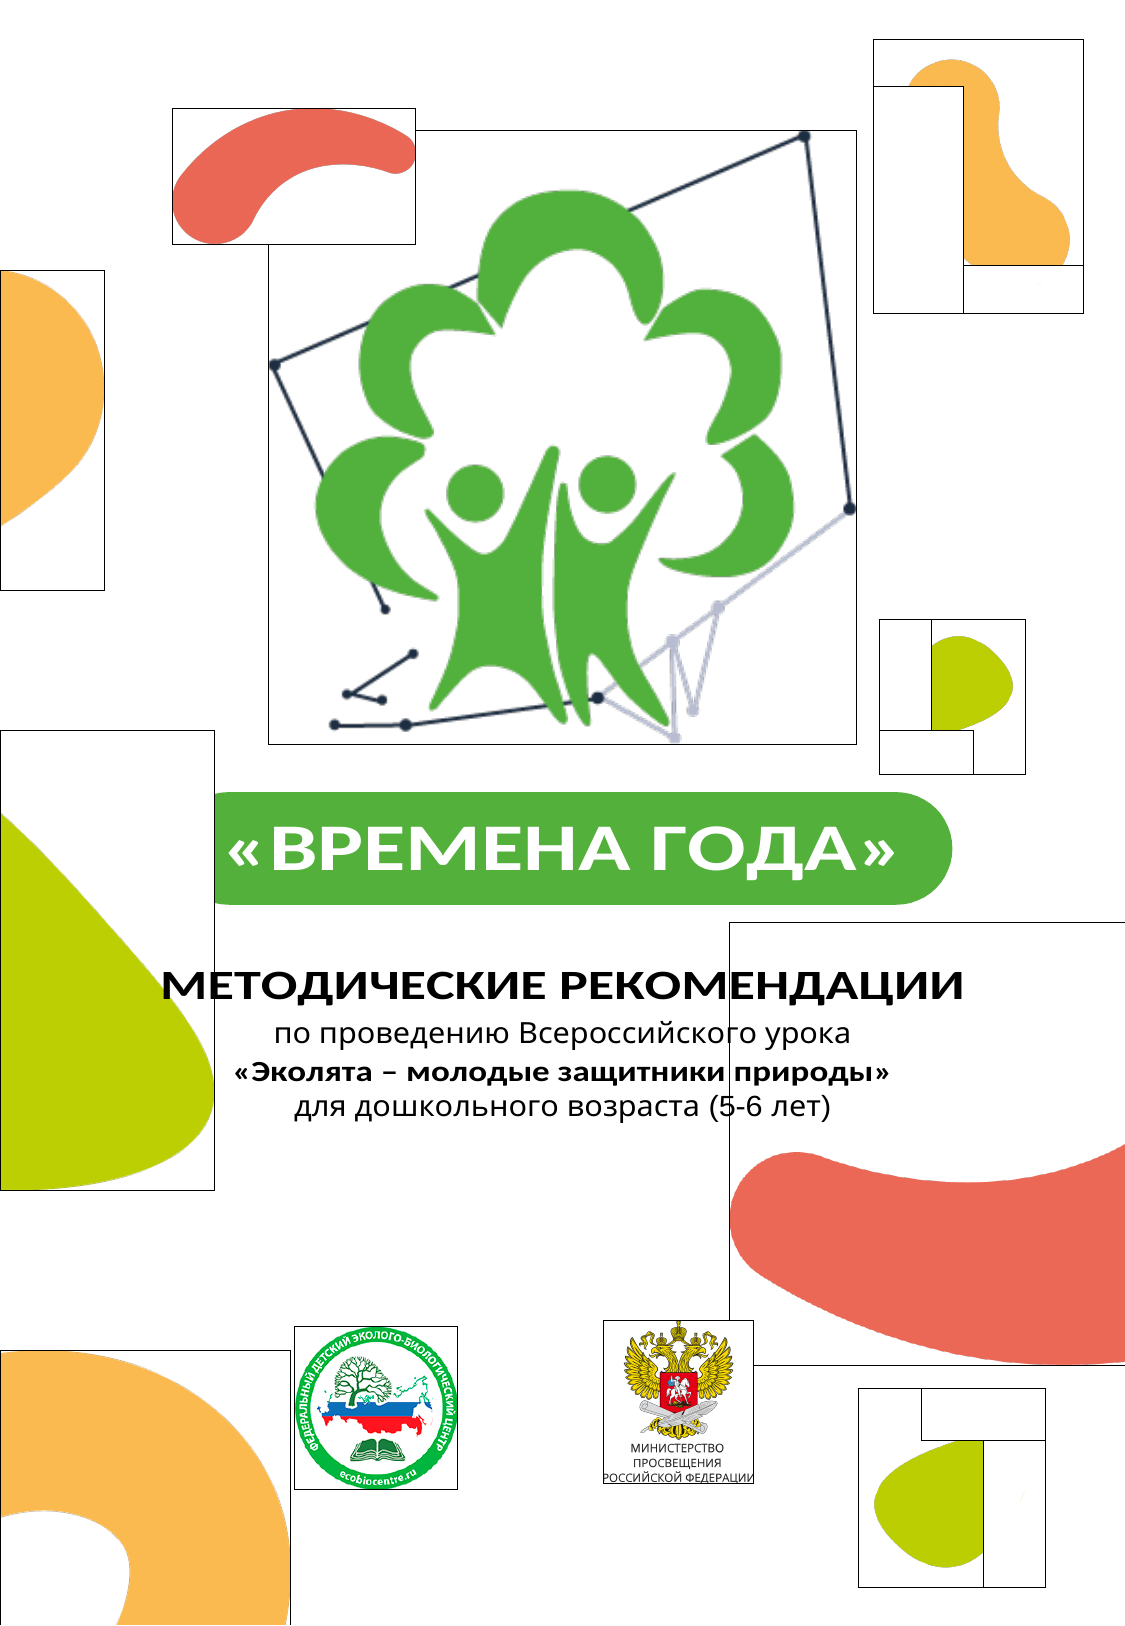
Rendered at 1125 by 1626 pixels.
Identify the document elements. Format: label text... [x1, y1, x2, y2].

picture [269, 131, 856, 744]
subtitle МЕТОДИЧЕСКИЕ РЕКОМЕНДАЦИИ [158, 959, 967, 1010]
picture [1, 731, 214, 1190]
picture [964, 266, 1083, 313]
text по проведению Всероссийского урока [158, 1012, 967, 1052]
text «Эколята – молодые защитники природы» [158, 1053, 967, 1088]
picture [984, 1441, 1045, 1587]
picture [859, 1389, 983, 1587]
picture [1, 271, 104, 590]
picture [874, 40, 1083, 265]
text для дошкольного возраста (5-6 лет) [158, 1088, 967, 1123]
picture [880, 620, 931, 730]
picture [295, 1327, 457, 1489]
picture [173, 109, 415, 244]
picture [1, 1351, 290, 1625]
picture [922, 1389, 1045, 1440]
text «ВРЕМЕНА ГОДА» [158, 806, 969, 887]
picture [730, 923, 1125, 1365]
picture [880, 731, 973, 774]
picture [874, 87, 963, 313]
picture [932, 620, 1025, 774]
picture [604, 1321, 753, 1483]
